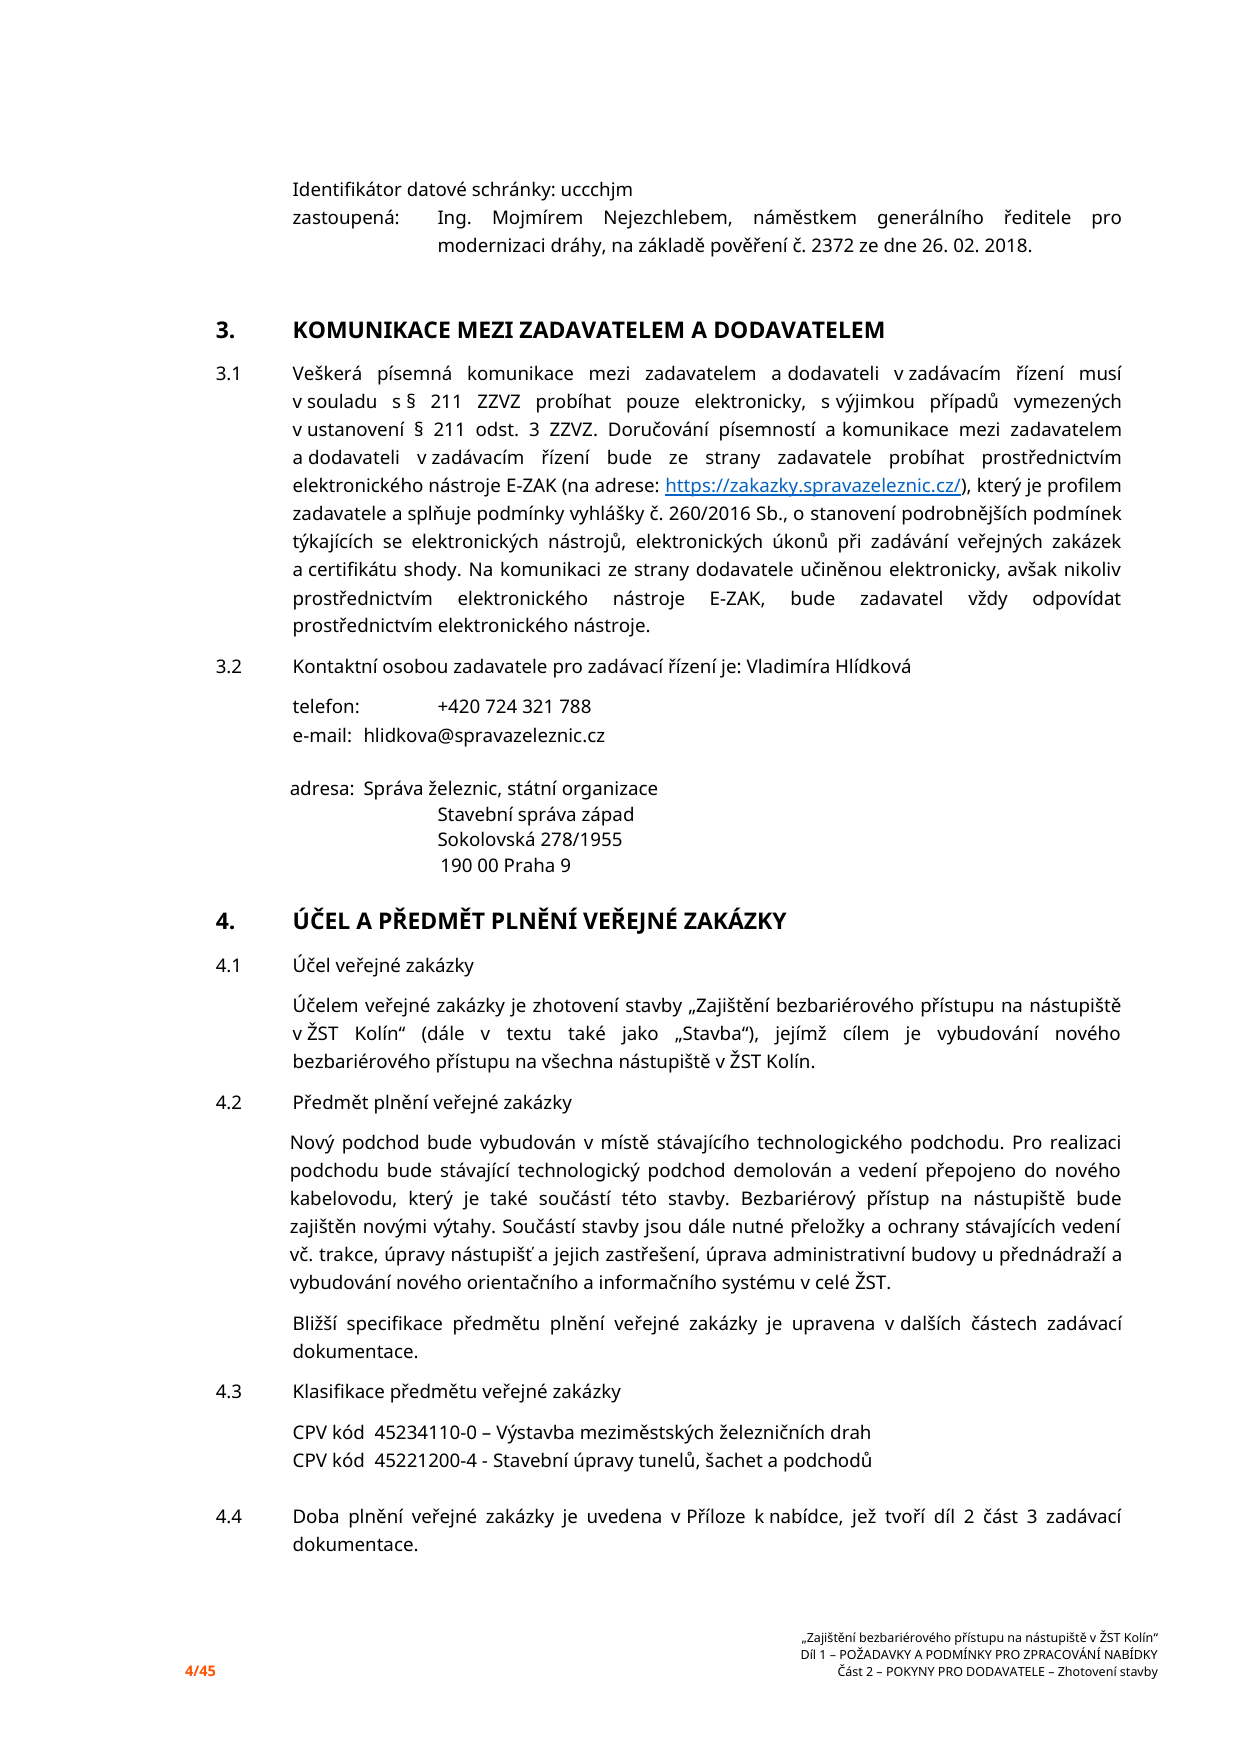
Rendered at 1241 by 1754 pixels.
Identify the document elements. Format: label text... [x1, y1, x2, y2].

list Nový podchod bude vybudován v místě stávajícího technologického podchodu. Pro realizaci podchodu bude stávající technologický podchod demolován a vedení přepojeno do nového kabelovodu, který je také součástí této stavby. Bezbariérový přístup na nástupiště bude zajištěn novými výtahy. Součástí stavby jsou dále nutné přeložky a ochrany stávajících vedení vč. trakce, úpravy nástupišť a jejich zastřešení, úprava administrativní budovy u přednádraží a vybudování nového orientačního a informačního systému v celé ŽST. [289, 1129, 1122, 1295]
text Účel veřejné zakázky [216, 952, 1122, 977]
text zastoupená: Ing. Mojmírem Nejezchlebem, náměstkem generálního ředitele pro modernizaci dráhy, na základě pověření č. 2372 ze dne 26. 02. 2018. [292, 205, 1122, 258]
text Stavební správa západ [363, 801, 1122, 826]
text CPV kód 45234110-0 – Výstavba meziměstských železničních drah [292, 1419, 1122, 1445]
text Předmět plnění veřejné zakázky [216, 1089, 1122, 1114]
text e-mail: hlidkova@spravazeleznic.cz [292, 722, 1122, 747]
text Identifikátor datové schránky: uccchjm [292, 177, 1122, 202]
text Klasifikace předmětu veřejné zakázky [216, 1379, 1122, 1404]
text adresa: Správa železnic, státní organizace [289, 775, 1122, 801]
text Sokolovská 278/1955 [363, 826, 1122, 852]
text Účelem veřejné zakázky je zhotovení stavby „Zajištění bezbariérového přístupu na nástupiště v ŽST Kolín“ (dále v textu také jako „Stavba“), jejímž cílem je vybudování nového bezbariérového přístupu na všechna nástupiště v ŽST Kolín. [292, 992, 1122, 1074]
text Bližší specifikace předmětu plnění veřejné zakázky je upravena v dalších částech zadávací dokumentace. [292, 1310, 1122, 1364]
text Kontaktní osobou zadavatele pro zadávací řízení je: Vladimíra Hlídková [216, 653, 1122, 679]
text KOMUNIKACE MEZI ZADAVATELEM a DODAVATELEM [216, 314, 1122, 345]
text Doba plnění veřejné zakázky je uvedena v Příloze k nabídce, jež tvoří díl 2 část 3 zadávací dokumentace. [216, 1503, 1122, 1557]
text CPV kód 45221200-4 - Stavební úpravy tunelů, šachet a podchodů [292, 1447, 1122, 1473]
text ÚČEL a PŘEDMĚT PLNĚNÍ VEŘEJNÉ ZAKÁZKY [216, 905, 1122, 936]
list 190 00 Praha 9 [440, 852, 1122, 877]
text Veškerá písemná komunikace mezi zadavatelem a dodavateli v zadávacím řízení musí v souladu s § 211 ZZVZ probíhat pouze elektronicky, s výjimkou případů vymezených v ustanovení § 211 odst. 3 ZZVZ. Doručování písemností a komunikace mezi zadavatelem a dodavateli v zadávacím řízení bude ze strany zadavatele probíhat prostřednictvím elektronického nástroje E-ZAK (na adrese: https://zakazky.spravazeleznic.cz/), který je profilem zadavatele a splňuje podmínky vyhlášky č. 260/2016 Sb., o stanovení podrobnějších podmínek týkajících se elektronických nástrojů, elektronických úkonů při zadávání veřejných zakázek a certifikátu shody. Na komunikaci ze strany dodavatele učiněnou elektronicky, avšak nikoliv prostřednictvím elektronického nástroje E-ZAK, bude zadavatel vždy odpovídat prostřednictvím elektronického nástroje. [216, 361, 1122, 638]
text telefon: +420 724 321 788 [292, 694, 1122, 719]
